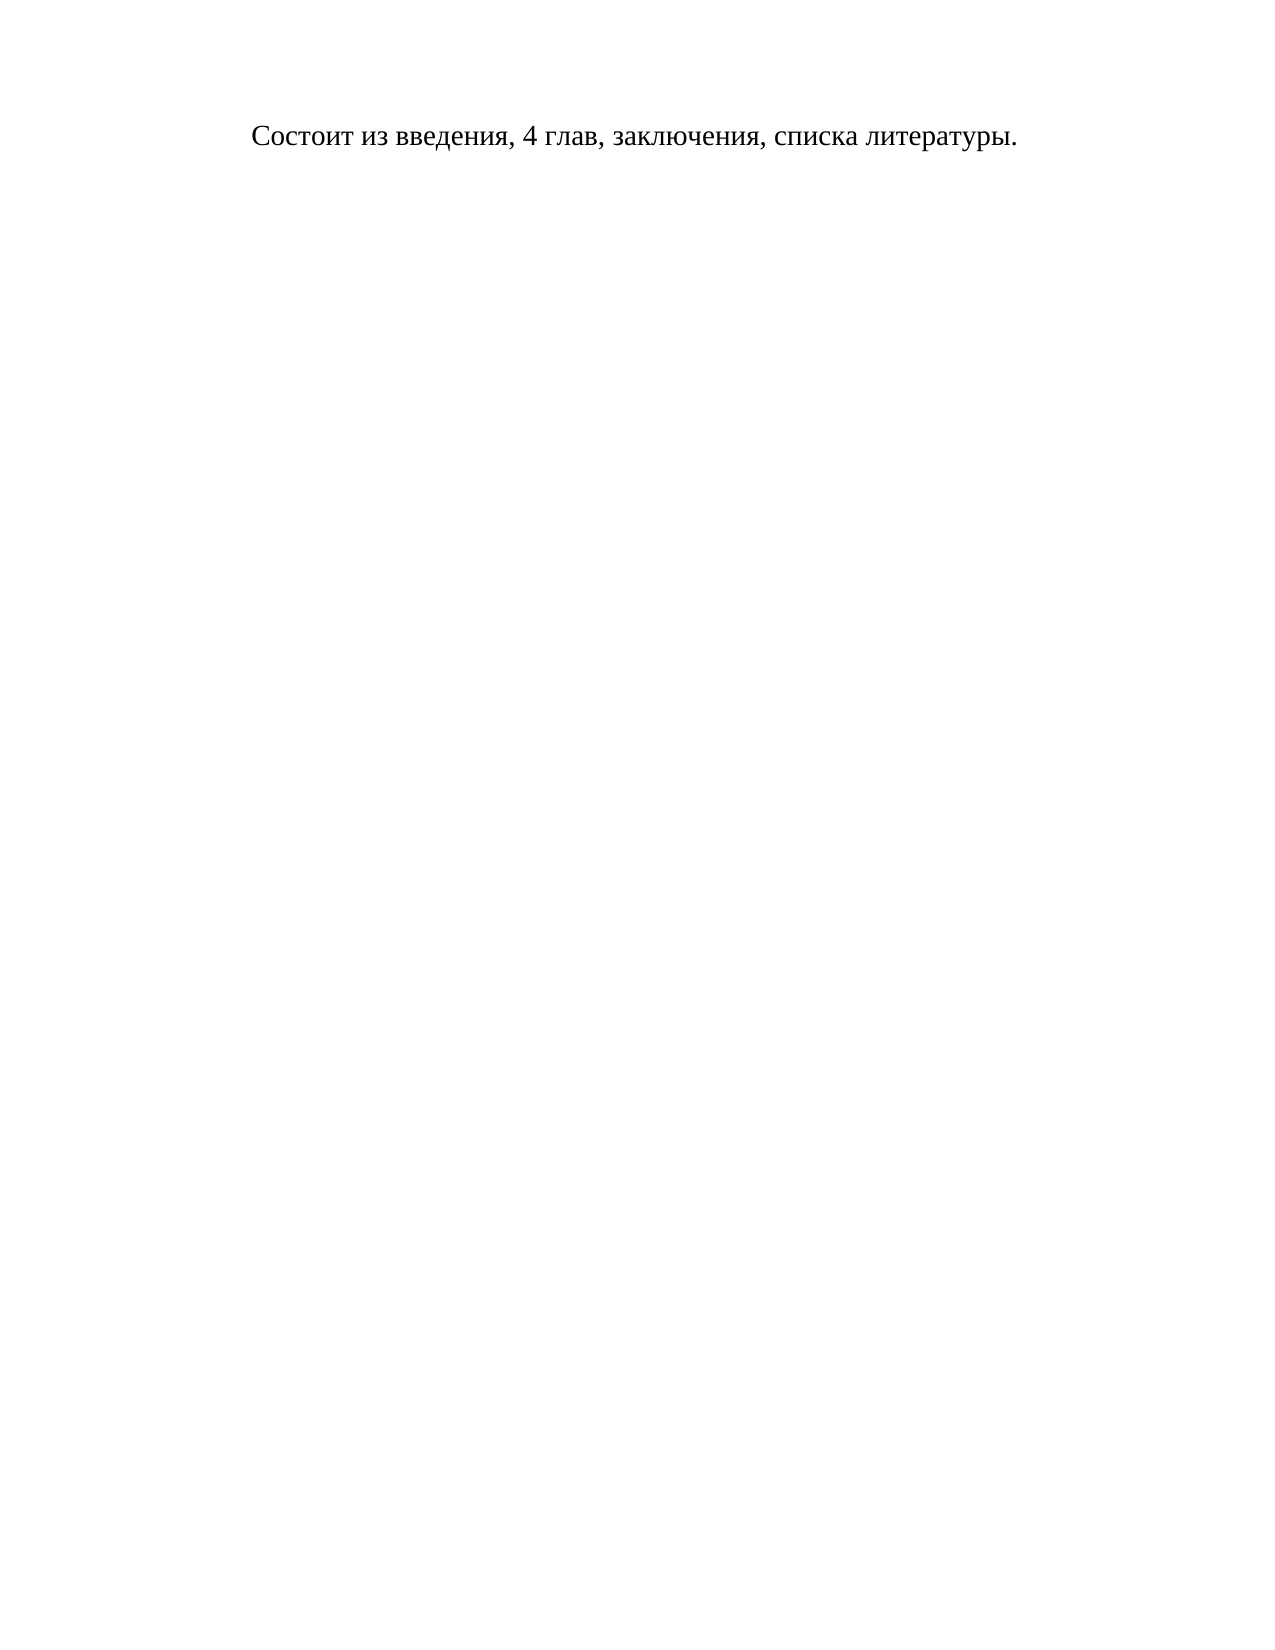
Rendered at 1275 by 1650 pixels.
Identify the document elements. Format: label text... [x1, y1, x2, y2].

text Состоит из введения, 4 глав, заключения, списка литературы. [177, 118, 1186, 152]
